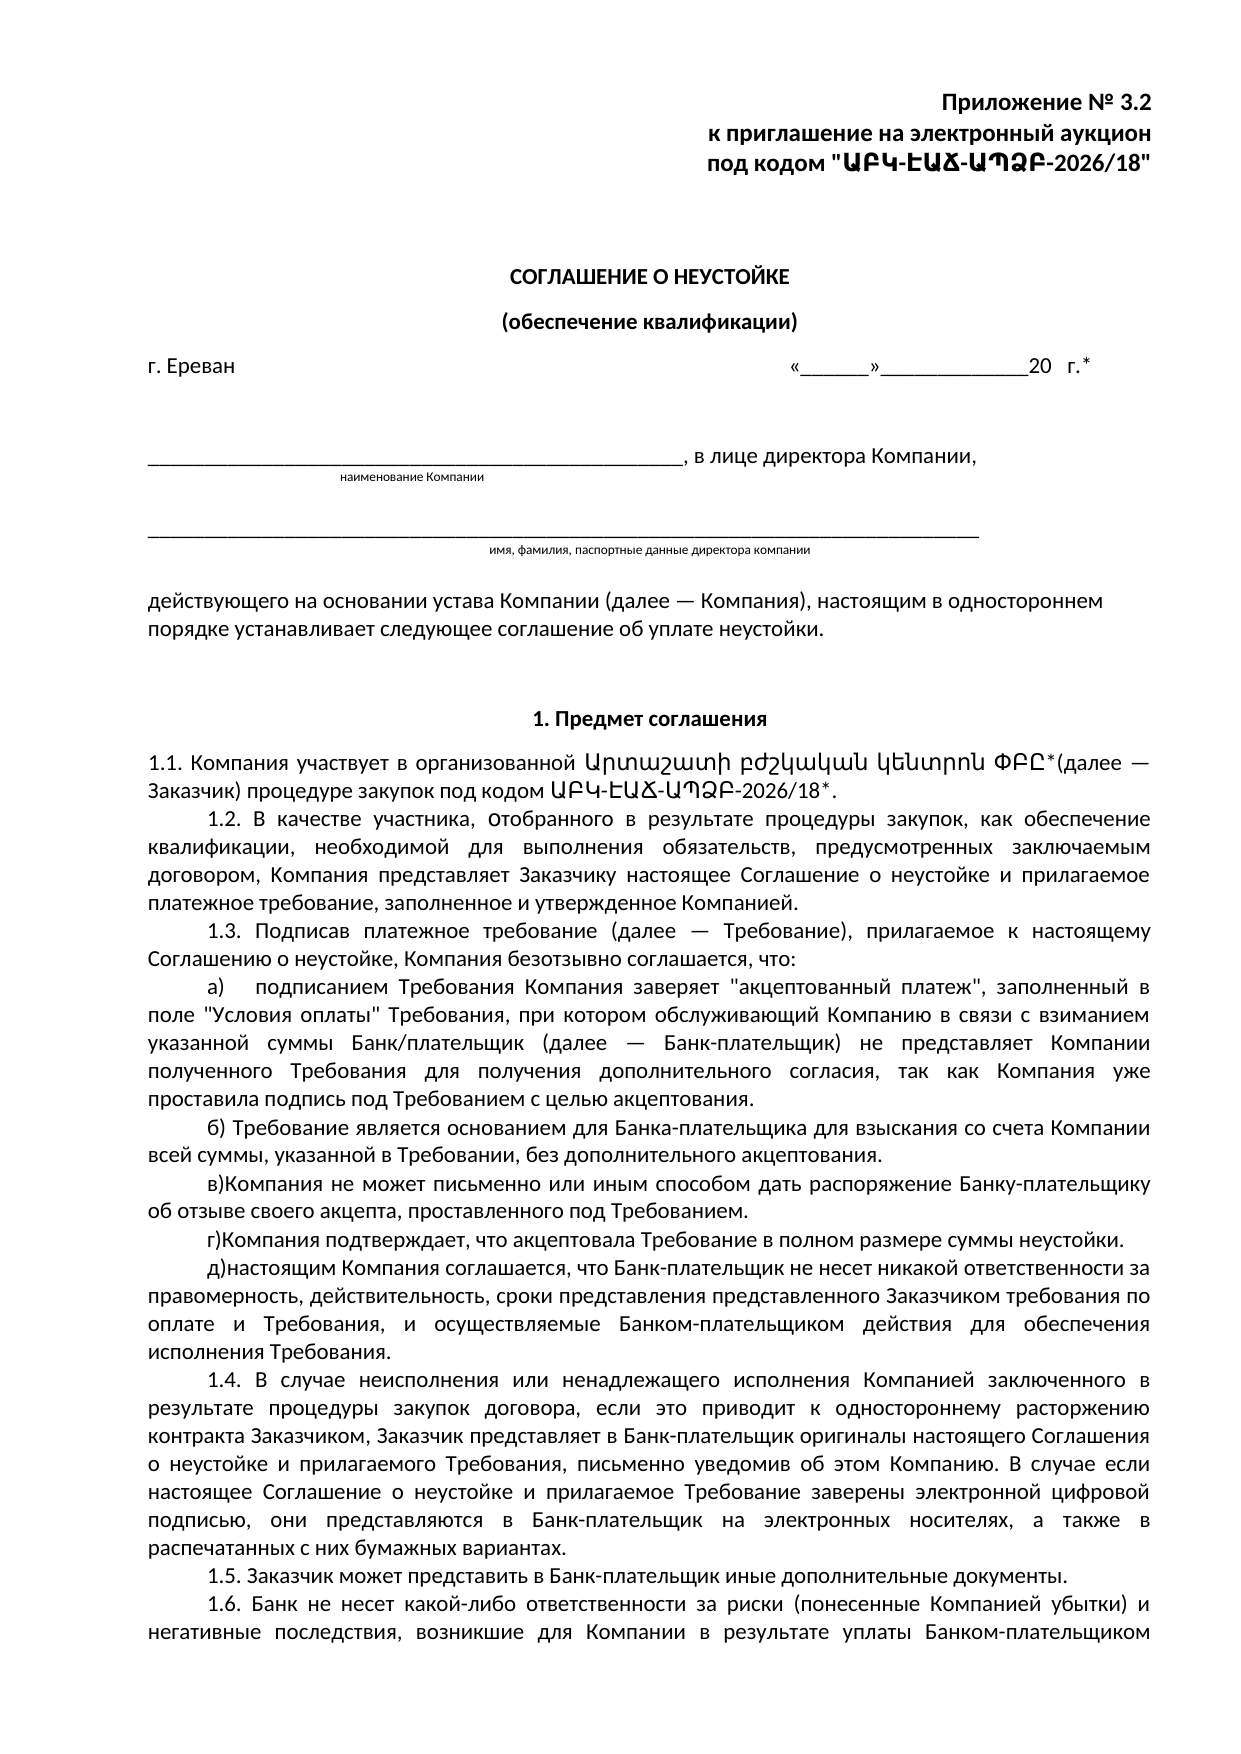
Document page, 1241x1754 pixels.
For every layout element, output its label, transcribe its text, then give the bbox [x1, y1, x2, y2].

text _________________________________________________________________________ [148, 513, 1152, 542]
text б) Требование является основанием для Банка-плательщика для взыскания со счета Компании всей суммы, указанной в Требовании, без дополнительного акцептования. [148, 1113, 1152, 1169]
text г)Компания подтверждает, что акцептовала Требование в полном размере суммы неустойки. [148, 1225, 1152, 1253]
text имя, фамилия, паспортные данные директора компании [148, 542, 1152, 569]
text в)Компания не может письменно или иным способом дать распоряжение Банку-плательщику об отзыве своего акцепта, проставленного под Требованием. [148, 1169, 1152, 1225]
text порядке устанавливает следующее соглашение об уплате неустойки. [148, 614, 1152, 642]
text а) подписанием Требования Компания заверяет "акцептованный платеж", заполненный в поле "Условия оплаты" Требования, при котором обслуживающий Компанию в связи с взиманием указанной суммы Банк/плательщик (далее — Банк-плательщик) не представляет Компании полученного Требования для получения дополнительного согласия, так как Компания уже проставила подпись под Требованием с целью акцептования. [148, 972, 1152, 1113]
text 1.3. Подписав платежное требование (далее — Требование), прилагаемое к настоящему Соглашению о неустойке, Компания безотзывно соглашается, что: [148, 916, 1152, 972]
text СОГЛАШЕНИЕ О НЕУСТОЙКЕ [148, 262, 1152, 290]
text 1.1. Компания участвует в организованной Արտաշատի բժշկական կենտրոն ՓԲԸ*(далее — Заказчик) процедуре закупок под кодом ԱԲԿ-ԷԱՃ-ԱՊՁԲ-2026/18*. [148, 748, 1152, 804]
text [148, 1589, 1152, 1645]
table_header «______»_____________20 г.* [635, 351, 1104, 396]
text к приглашение на электронный аукцион [177, 117, 1152, 147]
text наименование Компании [340, 469, 1152, 497]
text 1.4. В случае неисполнения или ненадлежащего исполнения Компанией заключенного в результате процедуры закупок договора, если это приводит к одностороннему расторжению контракта Заказчиком, Заказчик представляет в Банк-плательщик оригиналы настоящего Соглашения о неустойке и прилагаемого Требования, письменно уведомив об этом Компанию. В случае если настоящее Соглашение о неустойке и прилагаемое Требование заверены электронной цифровой подписью, они представляются в Банк-плательщик на электронных носителях, а также в распечатанных с них бумажных вариантах. [148, 1365, 1152, 1561]
table_header г. Ереван [136, 351, 635, 396]
text 1.5. Заказчик может представить в Банк-плательщик иные дополнительные документы. [148, 1561, 1152, 1589]
text действующего на основании устава Компании (далее — Компания), настоящим в одностороннем [148, 586, 1152, 614]
text д)настоящим Компания соглашается, что Банк-плательщик не несет никакой ответственности за правомерность, действительность, сроки представления представленного Заказчиком требования по оплате и Требования, и осуществляемые Банком-плательщиком действия для обеспечения исполнения Требования. [148, 1253, 1152, 1365]
text под кодом "ԱԲԿ-ԷԱՃ-ԱՊՁԲ-2026/18" [177, 147, 1152, 178]
text 1.2. В качестве участника, օтобранного в результате процедуры закупок, как обеспечение квалификации, необходимой для выполнения обязательств, предусмотренных заключаемым договором, Kомпания представляет Заказчику настоящее Соглашение о неустойке и прилагаемое платежное требование, заполненное и утвержденное Компанией. [148, 804, 1152, 916]
text _______________________________________________, в лице директора Компании, [148, 441, 1152, 469]
text (обеспечение квалификации) [148, 307, 1152, 335]
text 1. Предмет соглашения [148, 704, 1152, 732]
text Приложение № 3.2 [148, 86, 1152, 117]
